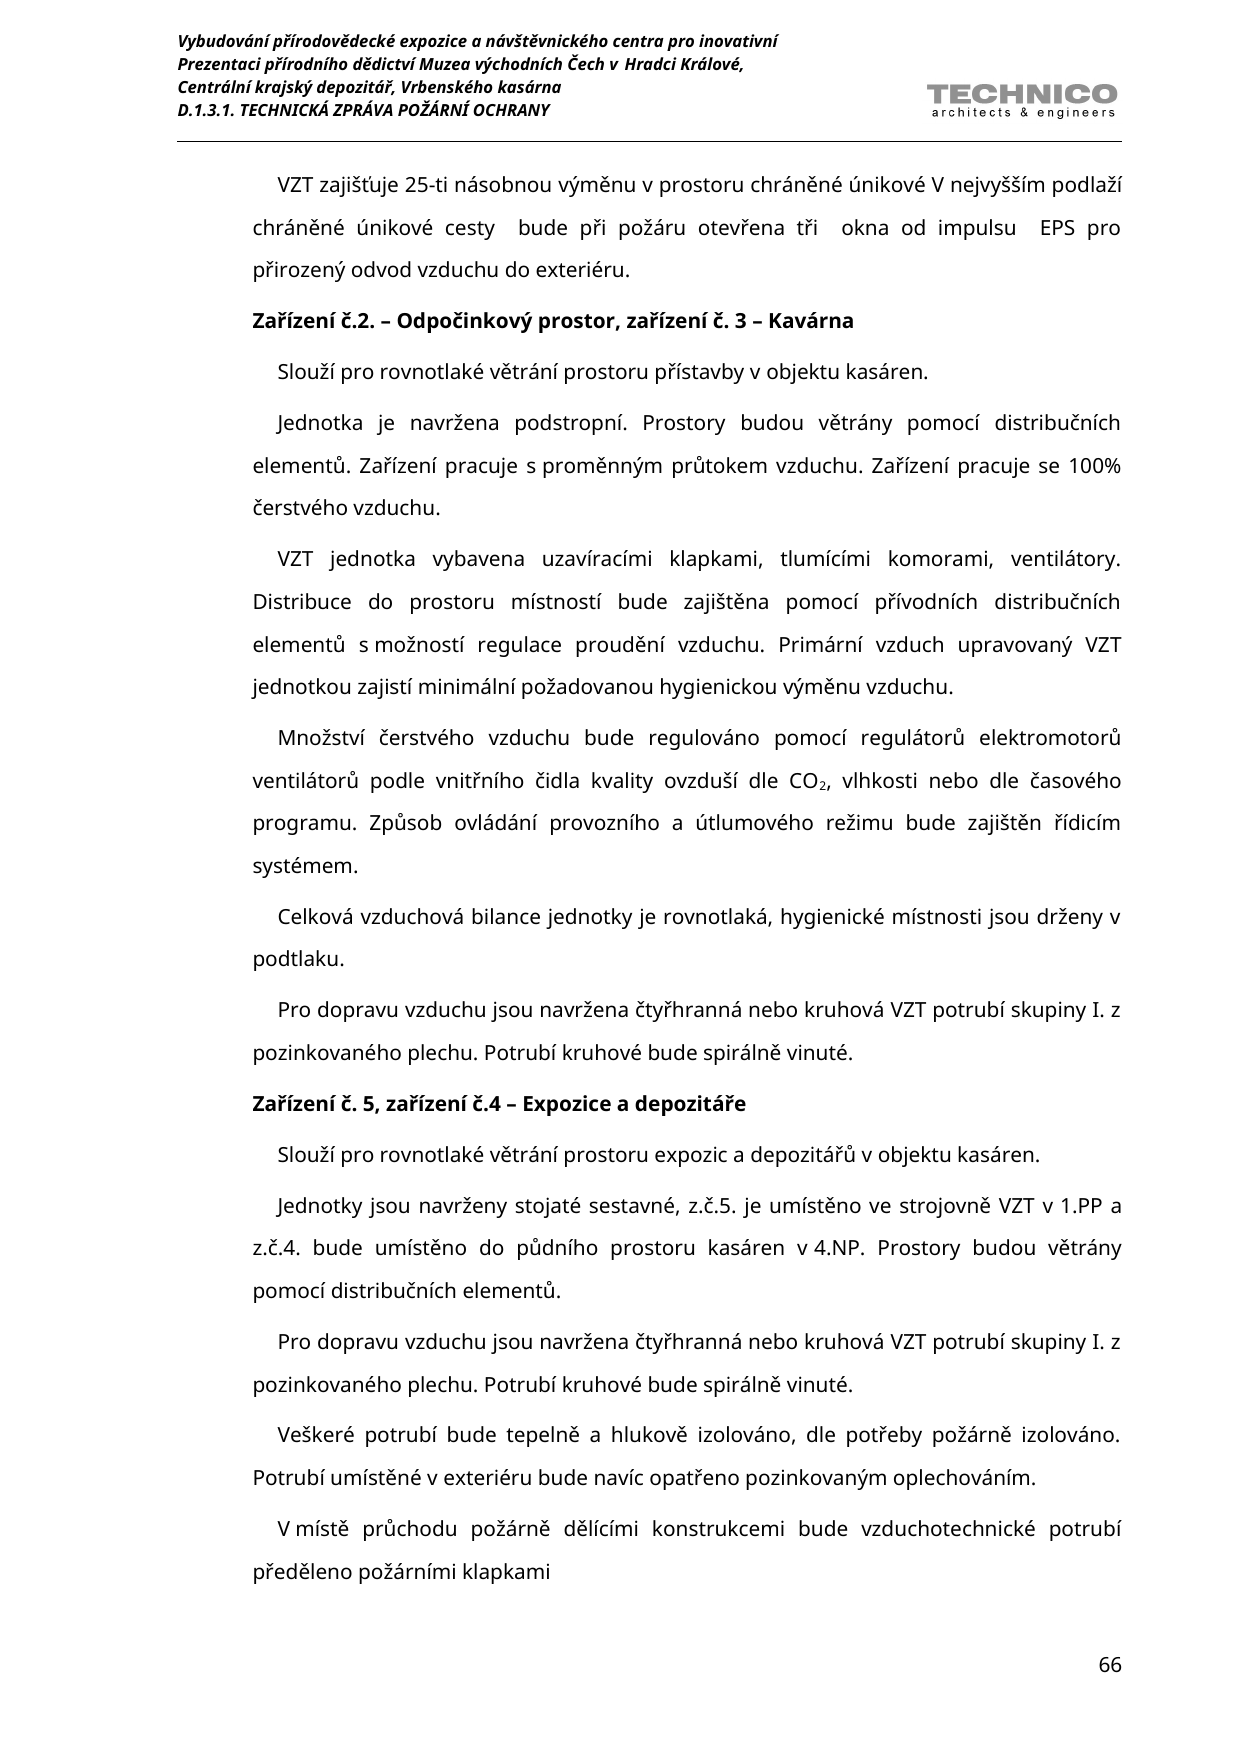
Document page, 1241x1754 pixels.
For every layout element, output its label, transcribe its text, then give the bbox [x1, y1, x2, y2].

text V místě průchodu požárně dělícími konstrukcemi bude vzduchotechnické potrubí předěleno požárními klapkami [252, 1514, 1122, 1585]
text Zařízení č.2. – Odpočinkový prostor, zařízení č. 3 – Kavárna [252, 306, 1122, 335]
text Slouží pro rovnotlaké větrání prostoru přístavby v objektu kasáren. [252, 357, 1122, 386]
text Pro dopravu vzduchu jsou navržena čtyřhranná nebo kruhová VZT potrubí skupiny I. z pozinkovaného plechu. Potrubí kruhové bude spirálně vinuté. [252, 996, 1122, 1067]
text Slouží pro rovnotlaké větrání prostoru expozic a depozitářů v objektu kasáren. [252, 1140, 1122, 1168]
text Celková vzduchová bilance jednotky je rovnotlaká, hygienické místnosti jsou drženy v podtlaku. [252, 902, 1122, 973]
picture [922, 78, 1124, 124]
text Jednotka je navržena podstropní. Prostory budou větrány pomocí distribučních elementů. Zařízení pracuje s proměnným průtokem vzduchu. Zařízení pracuje se 100% čerstvého vzduchu. [252, 408, 1122, 522]
text VZT jednotka vybavena uzavíracími klapkami, tlumícími komorami, ventilátory. Distribuce do prostoru místností bude zajištěna pomocí přívodních distribučních elementů s možností regulace proudění vzduchu. Primární vzduch upravovaný VZT jednotkou zajistí minimální požadovanou hygienickou výměnu vzduchu. [252, 544, 1122, 701]
text Zařízení č. 5, zařízení č.4 – Expozice a depozitáře [252, 1089, 1122, 1117]
text Veškeré potrubí bude tepelně a hlukově izolováno, dle potřeby požárně izolováno. Potrubí umístěné v exteriéru bude navíc opatřeno pozinkovaným oplechováním. [252, 1421, 1122, 1492]
text Jednotky jsou navrženy stojaté sestavné, z.č.5. je umístěno ve strojovně VZT v 1.PP a z.č.4. bude umístěno do půdního prostoru kasáren v 4.NP. Prostory budou větrány pomocí distribučních elementů. [252, 1191, 1122, 1304]
text Pro dopravu vzduchu jsou navržena čtyřhranná nebo kruhová VZT potrubí skupiny I. z pozinkovaného plechu. Potrubí kruhové bude spirálně vinuté. [252, 1327, 1122, 1398]
text Množství čerstvého vzduchu bude regulováno pomocí regulátorů elektromotorů ventilátorů podle vnitřního čidla kvality ovzduší dle CO2, vlhkosti nebo dle časového programu. Způsob ovládání provozního a útlumového režimu bude zajištěn řídicím systémem. [252, 723, 1122, 879]
text VZT zajišťuje 25-ti násobnou výměnu v prostoru chráněné únikové V nejvyšším podlaží chráněné únikové cesty bude při požáru otevřena tři okna od impulsu EPS pro přirozený odvod vzduchu do exteriéru. [252, 170, 1122, 284]
